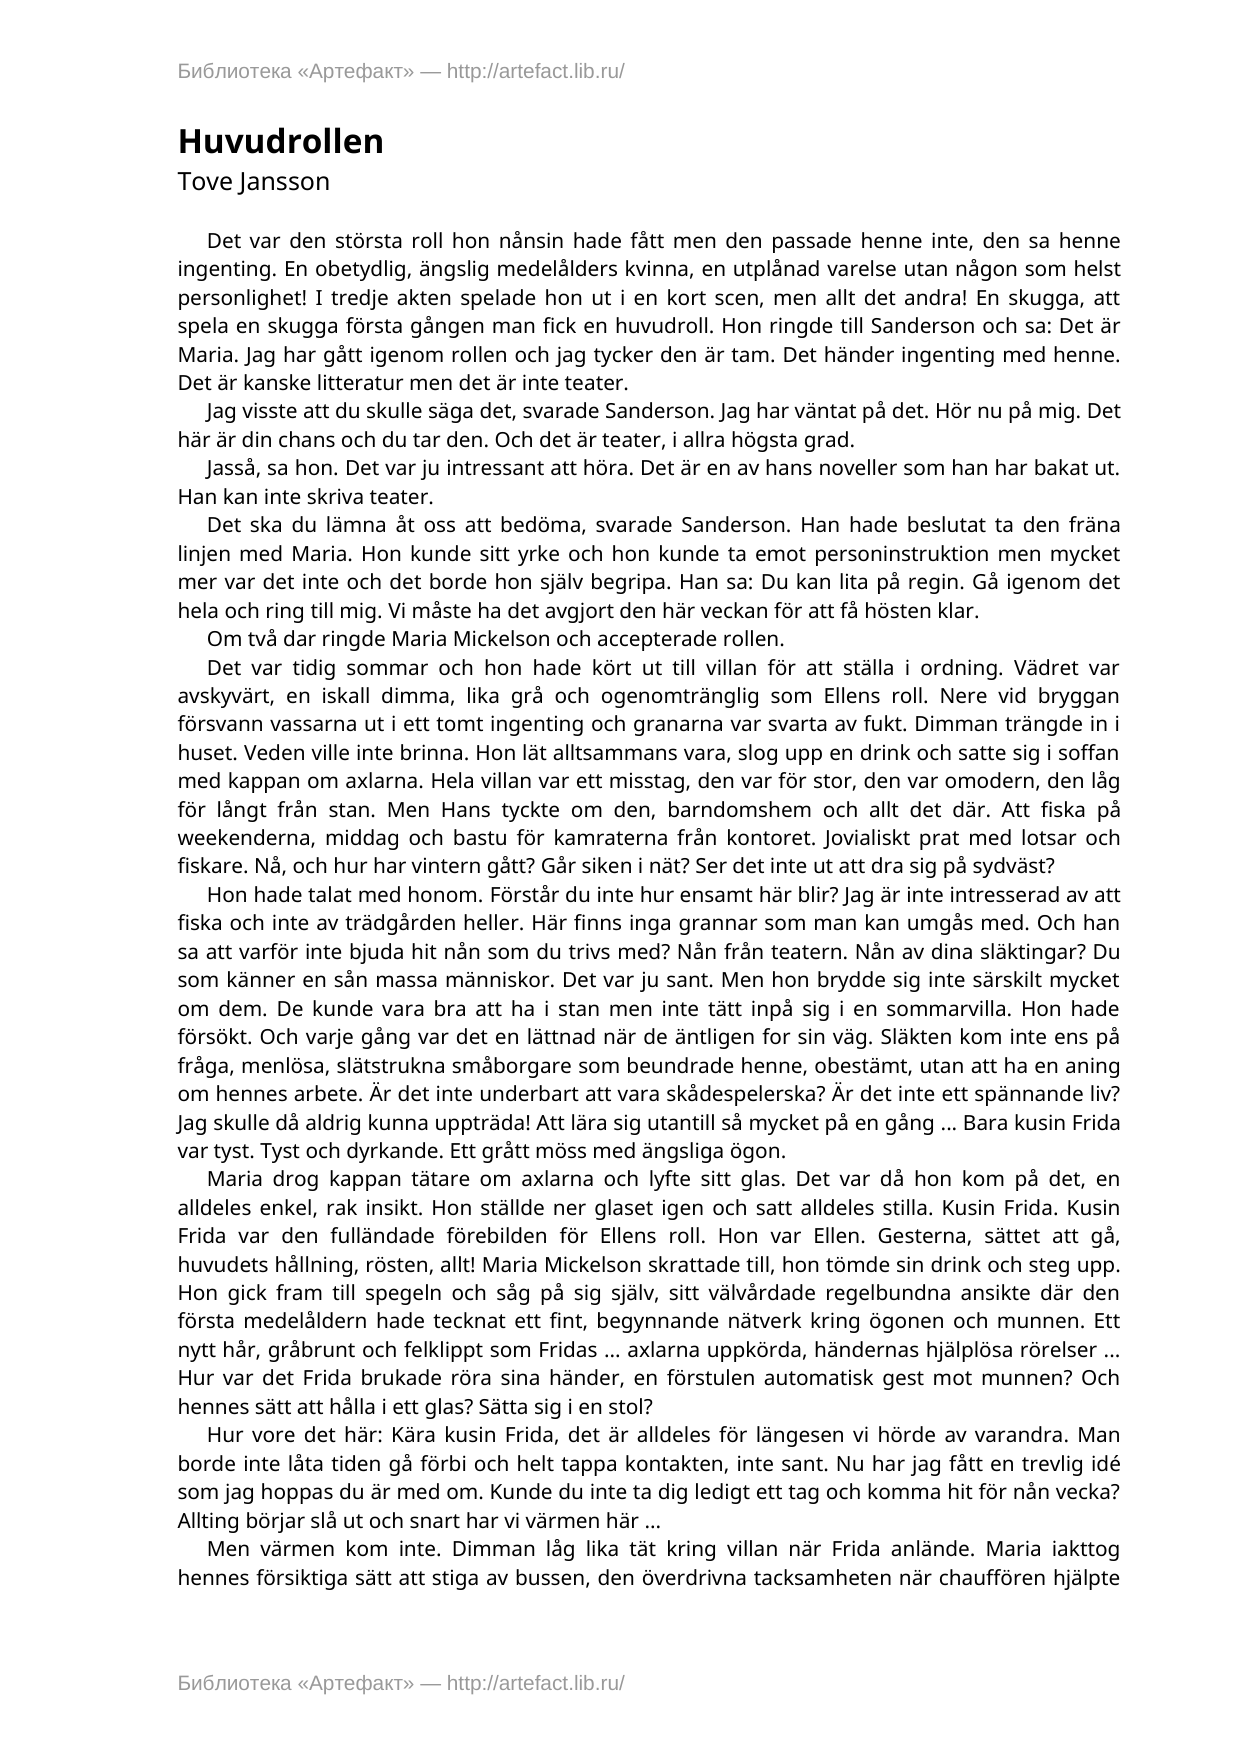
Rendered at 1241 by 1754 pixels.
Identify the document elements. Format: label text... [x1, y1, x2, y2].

text Det var den största roll hon nånsin hade fått men den passade henne inte, den sa henne ingenting. En obetydlig, ängslig medelålders kvinna, en utplånad varelse utan någon som helst personlighet! I tredje akten spelade hon ut i en kort scen, men allt det andra! En skugga, att spela en skugga första gången man fick en huvudroll. Hon ringde till Sanderson och sa: Det är Maria. Jag har gått igenom rollen och jag tycker den är tam. Det händer ingenting med henne. Det är kanske litteratur men det är inte teater. [177, 226, 1122, 397]
text Det ska du lämna åt oss att bedöma, svarade Sanderson. Han hade beslutat ta den fräna linjen med Maria. Hon kunde sitt yrke och hon kunde ta emot personinstruktion men mycket mer var det inte och det borde hon själv begripa. Han sa: Du kan lita på regin. Gå igenom det hela och ring till mig. Vi måste ha det avgjort den här veckan för att få hösten klar. [177, 510, 1122, 624]
text Hon hade talat med honom. Förstår du inte hur ensamt här blir? Jag är inte intresserad av att fiska och inte av trädgården heller. Här finns inga grannar som man kan umgås med. Och han sa att varför inte bjuda hit nån som du trivs med? Nån från teatern. Nån av dina släktingar? Du som känner en sån massa människor. Det var ju sant. Men hon brydde sig inte särskilt mycket om dem. De kunde vara bra att ha i stan men inte tätt inpå sig i en sommarvilla. Hon hade försökt. Och varje gång var det en lättnad när de äntligen for sin väg. Släkten kom inte ens på fråga, menlösa, slätstrukna småborgare som beundrade henne, obestämt, utan att ha en aning om hennes arbete. Är det inte underbart att vara skådespelerska? Är det inte ett spännande liv? Jag skulle då aldrig kunna uppträda! Att lära sig utantill så mycket på en gång ... Bara kusin Frida var tyst. Tyst och dyrkande. Ett grått möss med ängsliga ögon. [177, 880, 1122, 1164]
text Det var tidig sommar och hon hade kört ut till villan för att ställa i ordning. Vädret var avskyvärt, en iskall dimma, lika grå och ogenomtränglig som Ellens roll. Nere vid bryggan försvann vassarna ut i ett tomt ingenting och granarna var svarta av fukt. Dimman trängde in i huset. Veden ville inte brinna. Hon lät alltsammans vara, slog upp en drink och satte sig i soffan med kappan om axlarna. Hela villan var ett misstag, den var för stor, den var omodern, den låg för långt från stan. Men Hans tyckte om den, barndomshem och allt det där. Att fiska på weekenderna, middag och bastu för kamraterna från kontoret. Jovialiskt prat med lotsar och fiskare. Nå, och hur har vintern gått? Går siken i nät? Ser det inte ut att dra sig på sydväst? [177, 653, 1122, 880]
text Tove Jansson [177, 163, 1122, 198]
text Maria drog kappan tätare om axlarna och lyfte sitt glas. Det var då hon kom på det, en alldeles enkel, rak insikt. Hon ställde ner glaset igen och satt alldeles stilla. Kusin Frida. Kusin Frida var den fulländade förebilden för Ellens roll. Hon var Ellen. Gesterna, sättet att gå, huvudets hållning, rösten, allt! Maria Mickelson skrattade till, hon tömde sin drink och steg upp. Hon gick fram till spegeln och såg på sig själv, sitt välvårdade regelbundna ansikte där den första medelåldern hade tecknat ett fint, begynnande nätverk kring ögonen och munnen. Ett nytt hår, gråbrunt och felklippt som Fridas ... axlarna uppkörda, händernas hjälplösa rörelser ... Hur var det Frida brukade röra sina händer, en förstulen automatisk gest mot munnen? Och hennes sätt att hålla i ett glas? Sätta sig i en stol? [177, 1164, 1122, 1420]
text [177, 1534, 1122, 1591]
text Huvudrollen [177, 118, 1122, 163]
text Jasså, sa hon. Det var ju intressant att höra. Det är en av hans noveller som han har bakat ut. Han kan inte skriva teater. [177, 453, 1122, 510]
text Jag visste att du skulle säga det, svarade Sanderson. Jag har väntat på det. Hör nu på mig. Det här är din chans och du tar den. Och det är teater, i allra högsta grad. [177, 397, 1122, 453]
text Om två dar ringde Maria Mickelson och accepterade rollen. [177, 624, 1122, 653]
text Hur vore det här: Kära kusin Frida, det är alldeles för längesen vi hörde av varandra. Man borde inte låta tiden gå förbi och helt tappa kontakten, inte sant. Nu har jag fått en trevlig idé som jag hoppas du är med om. Kunde du inte ta dig ledigt ett tag och komma hit för nån vecka? Allting börjar slå ut och snart har vi värmen här ... [177, 1420, 1122, 1534]
